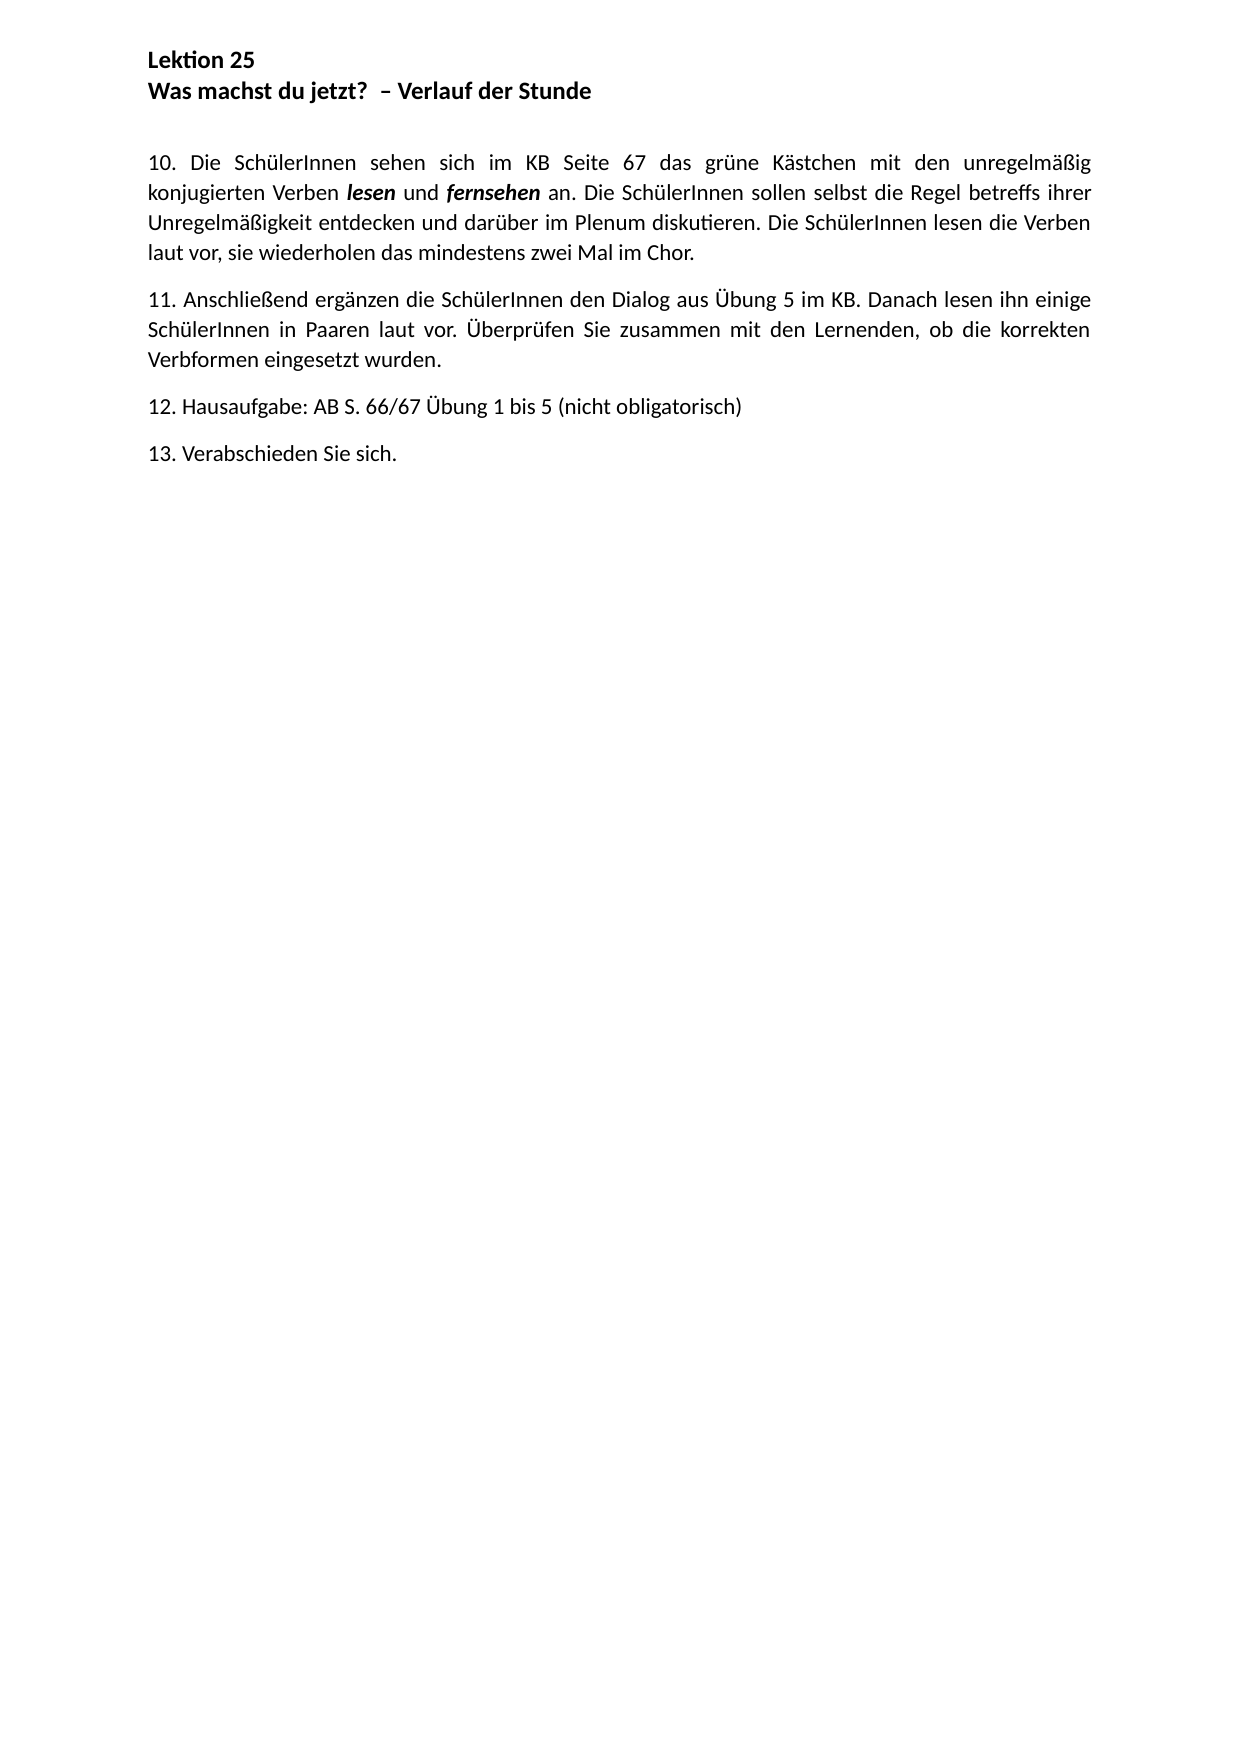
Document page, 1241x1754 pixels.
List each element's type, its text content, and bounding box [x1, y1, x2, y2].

text 13. Verabschieden Sie sich. [148, 439, 1093, 467]
text 12. Hausaufgabe: AB S. 66/67 Übung 1 bis 5 (nicht obligatorisch) [148, 392, 1093, 420]
text 11. Anschließend ergänzen die SchülerInnen den Dialog aus Übung 5 im KB. Danach lesen ihn einige SchülerInnen in Paaren laut vor. Überprüfen Sie zusammen mit den Lernenden, ob die korrekten Verbformen eingesetzt wurden. [148, 285, 1093, 373]
text 10. Die SchülerInnen sehen sich im KB Seite 67 das grüne Kästchen mit den unregelmäßig konjugierten Verben lesen und fernsehen an. Die SchülerInnen sollen selbst die Regel betreffs ihrer Unregelmäßigkeit entdecken und darüber im Plenum diskutieren. Die SchülerInnen lesen die Verben laut vor, sie wiederholen das mindestens zwei Mal im Chor. [148, 148, 1093, 266]
